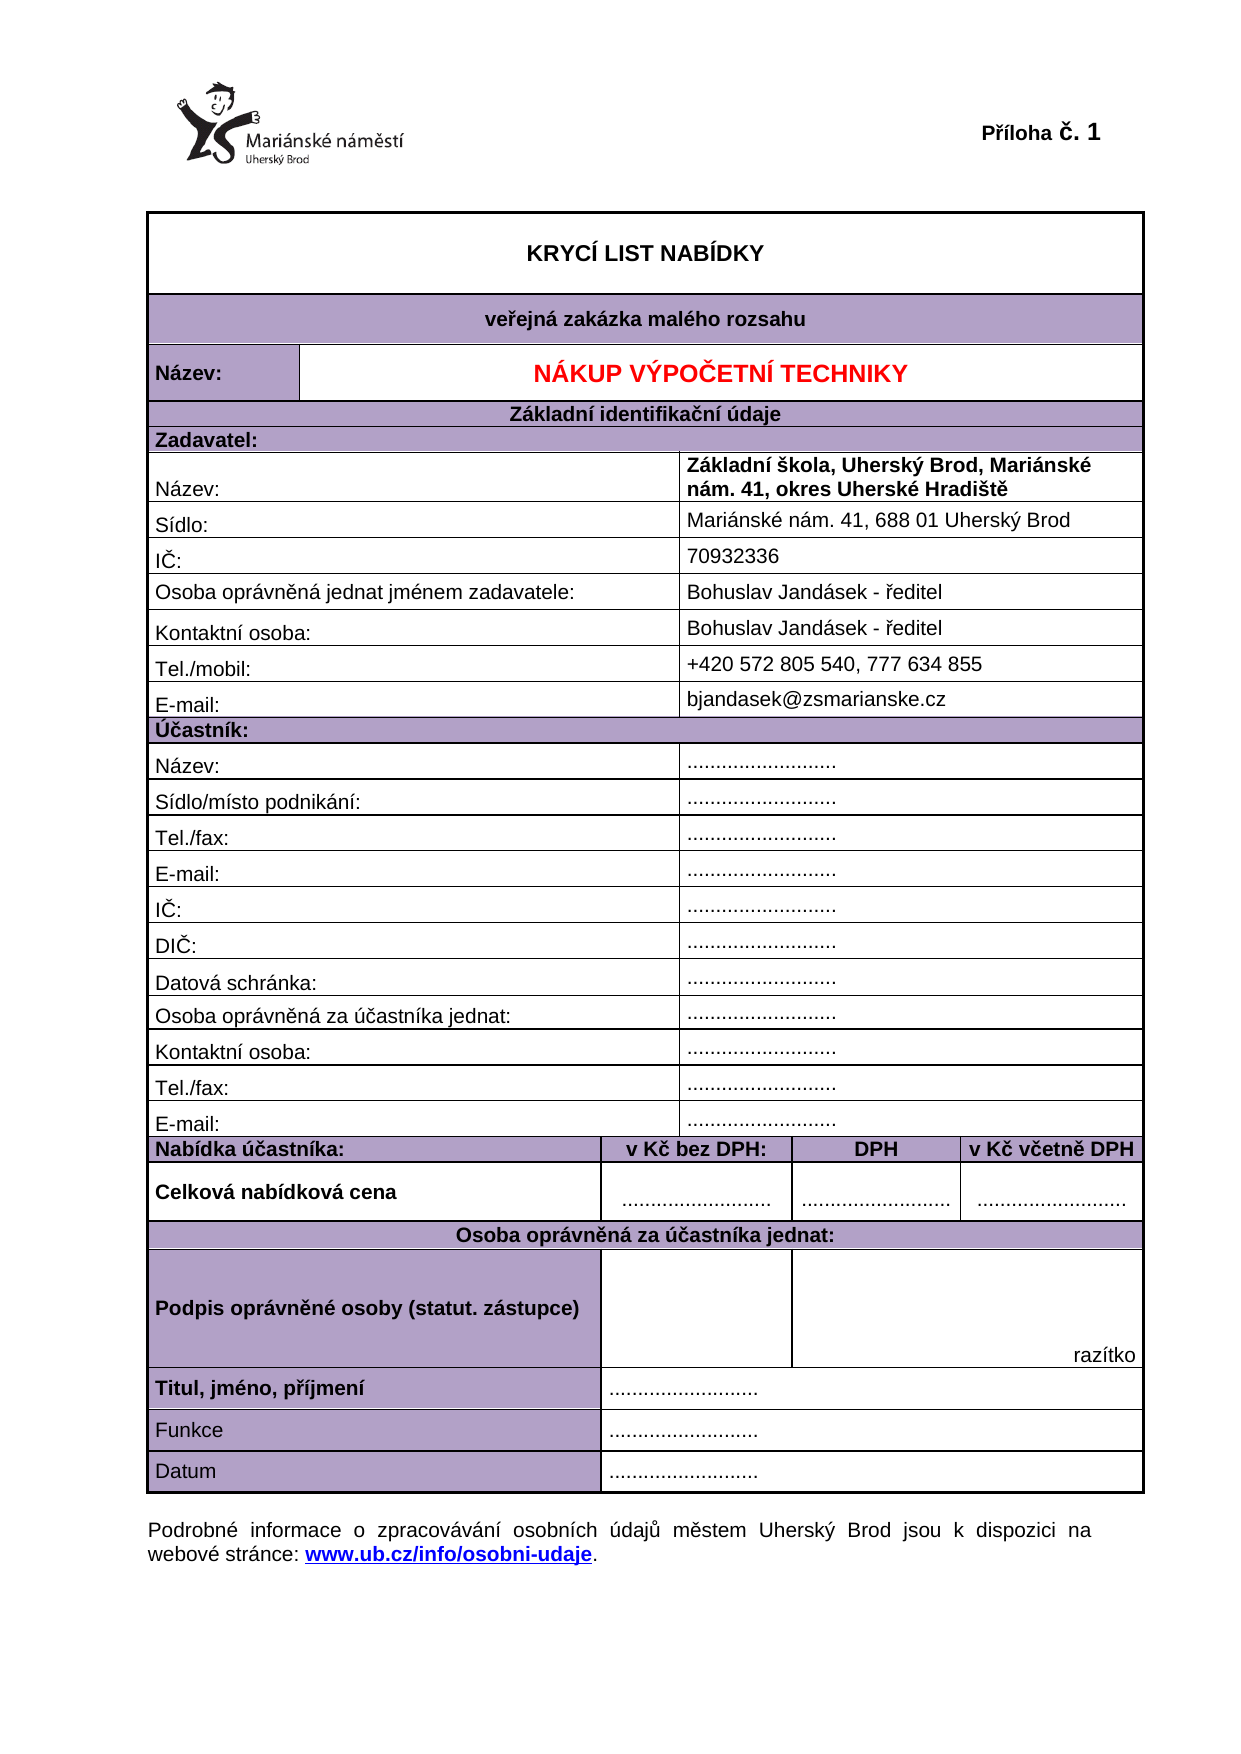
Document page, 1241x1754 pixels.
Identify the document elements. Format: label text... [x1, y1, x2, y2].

table_cell Podpis oprávněné osoby (statut. zástupce) [149, 1250, 600, 1367]
table_cell bjandasek@zsmarianske.cz [680, 682, 1142, 716]
table_cell v Kč včetně DPH [961, 1137, 1142, 1161]
table_cell Kontaktní osoba: [149, 610, 679, 644]
table_cell .......................... [680, 780, 1142, 814]
table_cell veřejná zakázka malého rozsahu [149, 295, 1142, 343]
table_cell .......................... [680, 996, 1142, 1028]
table_cell Datová schránka: [149, 959, 679, 995]
table_cell IČ: [149, 887, 679, 922]
table_cell IČ: [149, 538, 679, 573]
table_cell .......................... [602, 1452, 1142, 1491]
table_cell E-mail: [149, 682, 679, 716]
table_cell Zadavatel: [149, 427, 1142, 451]
table_cell E-mail: [149, 1101, 679, 1136]
table_cell .......................... [961, 1163, 1142, 1220]
table_cell .......................... [680, 744, 1142, 778]
table_cell Datum [149, 1452, 600, 1491]
table_cell Název: [149, 453, 679, 501]
table_cell Tel./fax: [149, 1066, 679, 1100]
table_cell Název: [149, 345, 299, 400]
table_cell .......................... [680, 1030, 1142, 1064]
table_cell .......................... [680, 923, 1142, 958]
table_cell .......................... [680, 959, 1142, 995]
picture [147, 73, 440, 182]
table_cell Sídlo: [149, 502, 679, 537]
table_cell Titul, jméno, příjmení [149, 1368, 600, 1408]
table_cell Mariánské nám. 41, 688 01 Uherský Brod [680, 502, 1142, 537]
table_cell Základní škola, Uherský Brod, Mariánské nám. 41, okres Uherské Hradiště [680, 453, 1142, 501]
table_cell Bohuslav Jandásek - ředitel [680, 610, 1142, 644]
table_cell .......................... [680, 1101, 1142, 1136]
table_cell Funkce [149, 1410, 600, 1450]
table_cell .......................... [680, 816, 1142, 850]
table_cell .......................... [793, 1163, 960, 1220]
table_cell 70932336 [680, 538, 1142, 573]
table_cell v Kč bez DPH: [602, 1137, 791, 1161]
table_cell Kontaktní osoba: [149, 1030, 679, 1064]
table_cell nákup výpočetní techniky [300, 345, 1142, 400]
table_cell Osoba oprávněná jednat jménem zadavatele: [149, 574, 679, 609]
table_cell razítko [793, 1250, 1142, 1367]
table_cell Název: [149, 744, 679, 778]
table_cell +420 572 805 540, 777 634 855 [680, 646, 1142, 681]
table_cell DIČ: [149, 923, 679, 958]
table_cell .......................... [680, 887, 1142, 922]
table_cell .......................... [680, 851, 1142, 886]
table_cell Osoba oprávněná za účastníka jednat: [149, 1222, 1142, 1248]
table_cell .......................... [602, 1163, 791, 1220]
table_cell Osoba oprávněná za účastníka jednat: [149, 996, 679, 1028]
table_cell Sídlo/místo podnikání: [149, 780, 679, 814]
text Podrobné informace o zpracovávání osobních údajů městem Uherský Brod jsou k dispozici na webové stránce: www.ub.cz/info/osobni-udaje. [148, 1518, 1092, 1566]
table_cell Nabídka účastníka: [149, 1137, 600, 1161]
table_cell E-mail: [149, 851, 679, 886]
table_cell .......................... [602, 1368, 1142, 1408]
table_cell Celková nabídková cena [149, 1163, 600, 1220]
table_cell .......................... [680, 1066, 1142, 1100]
table_cell Tel./fax: [149, 816, 679, 850]
table_cell Účastník: [149, 718, 1142, 742]
table_cell [602, 1250, 791, 1367]
table_cell .......................... [602, 1410, 1142, 1450]
table_cell Tel./mobil: [149, 646, 679, 681]
table_cell Bohuslav Jandásek - ředitel [680, 574, 1142, 609]
table_header KRYCÍ LIST NABÍDKY [149, 214, 1142, 293]
table_cell Základní identifikační údaje [149, 402, 1142, 426]
table_cell DPH [793, 1137, 960, 1161]
